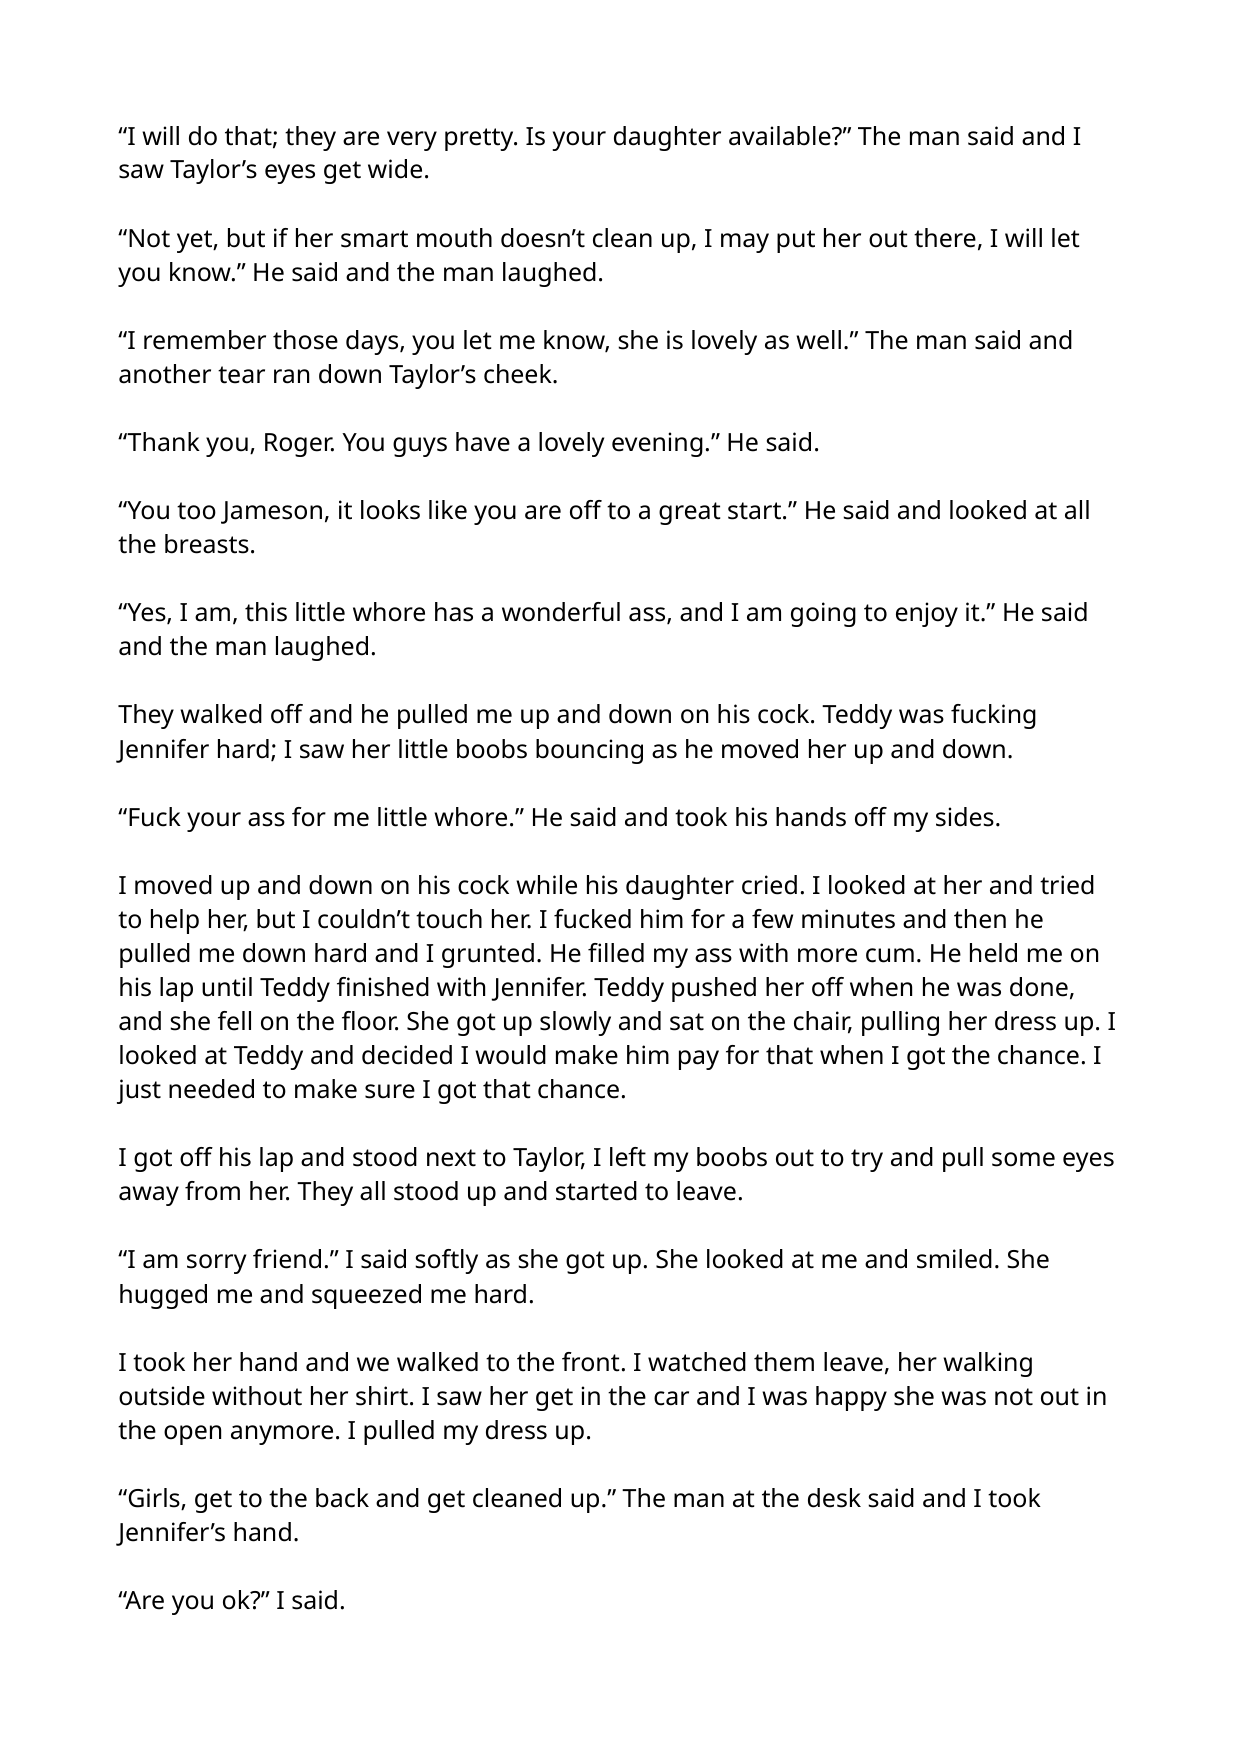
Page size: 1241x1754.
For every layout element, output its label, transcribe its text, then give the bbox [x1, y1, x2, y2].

text They walked off and he pulled me up and down on his cock. Teddy was fucking Jennifer hard; I saw her little boobs bouncing as he moved her up and down. [118, 697, 1122, 765]
text I took her hand and we walked to the front. I watched them leave, her walking outside without her shirt. I saw her get in the car and I was happy she was not out in the open anymore. I pulled my dress up. [118, 1344, 1122, 1447]
text “Yes, I am, this little whore has a wonderful ass, and I am going to enjoy it.” He said and the man laughed. [118, 595, 1122, 663]
text “I remember those days, you let me know, she is lovely as well.” The man said and another tear ran down Taylor’s cheek. [118, 322, 1122, 391]
text “I am sorry friend.” I said softly as she got up. She looked at me and smiled. She hugged me and squeezed me hard. [118, 1242, 1122, 1310]
text “You too Jameson, it looks like you are off to a great start.” He said and looked at all the breasts. [118, 493, 1122, 561]
text “Girls, get to the back and get cleaned up.” The man at the desk said and I took Jennifer’s hand. [118, 1481, 1122, 1549]
text “I will do that; they are very pretty. Is your daughter available?” The man said and I saw Taylor’s eyes get wide. [118, 118, 1122, 186]
text “Not yet, but if her smart mouth doesn’t clean up, I may put her out there, I will let you know.” He said and the man laughed. [118, 220, 1122, 288]
text I moved up and down on his cock while his daughter cried. I looked at her and tried to help her, but I couldn’t touch her. I fucked him for a few minutes and then he pulled me down hard and I grunted. He filled my ass with more cum. He held me on his lap until Teddy finished with Jennifer. Teddy pushed her off when he was done, and she fell on the floor. She got up slowly and sat on the chair, pulling her dress up. I looked at Teddy and decided I would make him pay for that when I got the chance. I just needed to make sure I got that chance. [118, 867, 1122, 1106]
text “Are you ok?” I said. [118, 1583, 1122, 1617]
text I got off his lap and stood next to Taylor, I left my boobs out to try and pull some eyes away from her. They all stood up and started to leave. [118, 1140, 1122, 1208]
text “Fuck your ass for me little whore.” He said and took his hands off my sides. [118, 799, 1122, 833]
text “Thank you, Roger. You guys have a lovely evening.” He said. [118, 425, 1122, 459]
